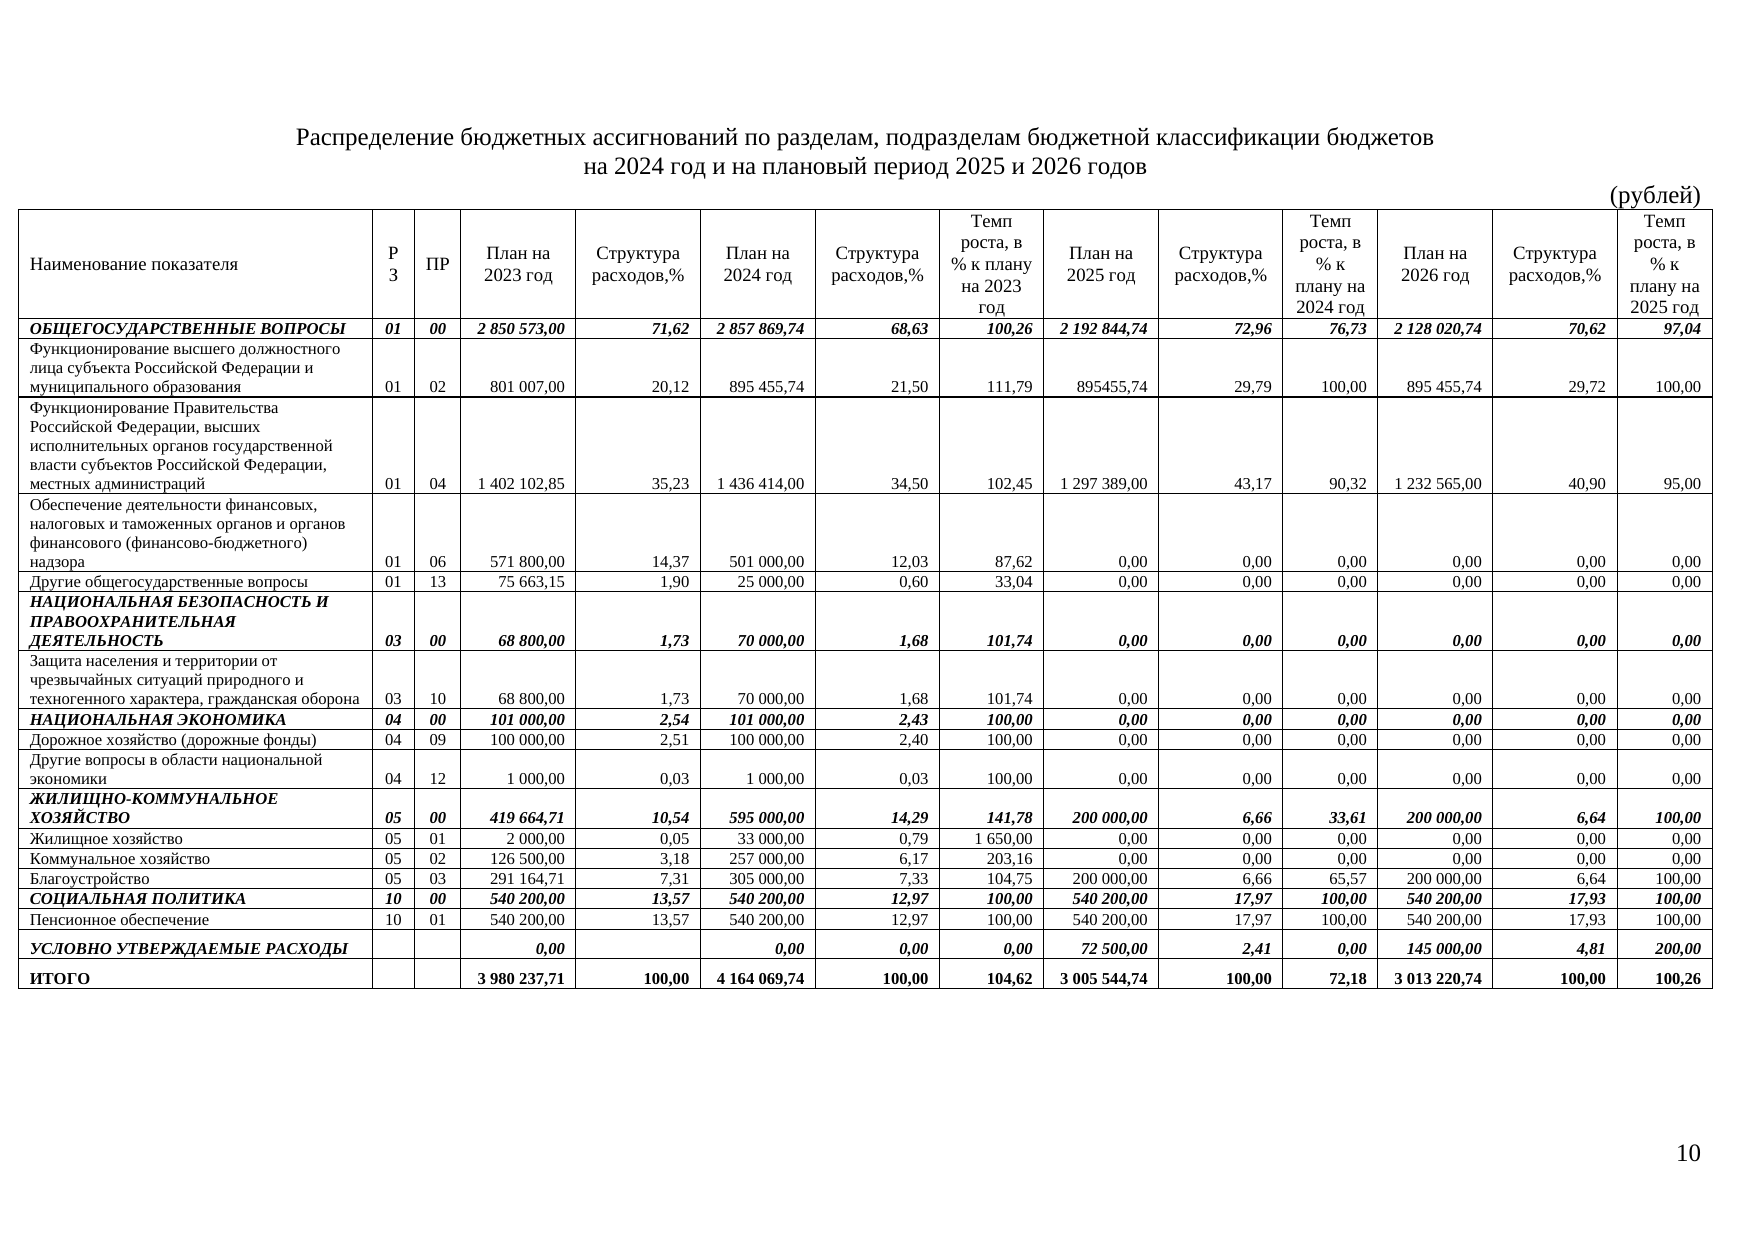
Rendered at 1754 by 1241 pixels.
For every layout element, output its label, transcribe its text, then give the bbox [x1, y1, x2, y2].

table_cell 100,00 [940, 730, 1043, 749]
table_cell 13,57 [576, 889, 700, 908]
table_cell 100,00 [940, 909, 1043, 928]
table_cell 25 000,00 [701, 572, 815, 591]
table_cell 0,03 [816, 750, 939, 788]
table_cell 1,68 [816, 651, 939, 708]
table_cell Другие общегосударственные вопросы [19, 572, 372, 591]
table_cell 141,78 [940, 789, 1043, 827]
table_cell 111,79 [940, 339, 1043, 396]
table_cell 05 [373, 829, 414, 848]
table_cell 04 [373, 709, 414, 728]
table_cell 2,51 [576, 730, 700, 749]
table_header План на 2023 год [461, 210, 575, 318]
table_cell 540 200,00 [1378, 909, 1492, 928]
table_cell 1,73 [576, 651, 700, 708]
table_cell 0,00 [1378, 709, 1492, 728]
table_cell 200 000,00 [1044, 789, 1158, 827]
table_cell [373, 959, 414, 988]
table_cell 100,00 [1159, 959, 1282, 988]
table_cell 0,00 [816, 930, 939, 958]
table_cell 2,43 [816, 709, 939, 728]
table_cell Обеспечение деятельности финансовых, налоговых и таможенных органов и органов финансового (финансово-бюджетного) надзора [19, 494, 372, 571]
table_cell 0,00 [1618, 494, 1712, 571]
table_cell 2 857 869,74 [701, 319, 815, 338]
table_cell 0,00 [1378, 849, 1492, 868]
table_cell 200 000,00 [1378, 869, 1492, 888]
table_cell 100,00 [1618, 339, 1712, 396]
table_cell 100,00 [940, 889, 1043, 908]
table_cell 0,00 [1283, 572, 1377, 591]
table_cell 7,33 [816, 869, 939, 888]
table_cell 3 013 220,74 [1378, 959, 1492, 988]
table_cell 595 000,00 [701, 789, 815, 827]
table_cell 12,97 [816, 909, 939, 928]
table_cell 3 005 544,74 [1044, 959, 1158, 988]
table_cell 0,00 [1493, 651, 1617, 708]
table_cell 895 455,74 [701, 339, 815, 396]
table_cell Другие вопросы в области национальной экономики [19, 750, 372, 788]
table_cell 0,00 [1493, 494, 1617, 571]
table_cell 0,00 [1159, 592, 1282, 650]
table_cell 0,00 [1378, 592, 1492, 650]
table_cell 4 164 069,74 [701, 959, 815, 988]
table_cell 100,00 [1283, 889, 1377, 908]
table_cell 0,79 [816, 829, 939, 848]
table_cell 501 000,00 [701, 494, 815, 571]
table_cell 0,00 [1378, 750, 1492, 788]
table_cell 0,00 [1378, 572, 1492, 591]
table_cell 2 000,00 [461, 829, 575, 848]
table_cell 68,63 [816, 319, 939, 338]
table_cell 102,45 [940, 398, 1043, 493]
table_cell 100,00 [1493, 959, 1617, 988]
table_cell 43,17 [1159, 398, 1282, 493]
table_cell 70 000,00 [701, 651, 815, 708]
table_cell 3,18 [576, 849, 700, 868]
table_cell 0,00 [1044, 829, 1158, 848]
table_cell 0,00 [1283, 709, 1377, 728]
table_cell 540 200,00 [461, 889, 575, 908]
table_cell 6,17 [816, 849, 939, 868]
table_cell 0,00 [1618, 592, 1712, 650]
table_cell 0,00 [1493, 750, 1617, 788]
table_cell 0,05 [576, 829, 700, 848]
table_cell 101,74 [940, 592, 1043, 650]
table_cell 17,97 [1159, 889, 1282, 908]
table_cell 540 200,00 [1044, 889, 1158, 908]
table_cell 101 000,00 [461, 709, 575, 728]
table_cell 33 000,00 [701, 829, 815, 848]
table_cell [576, 930, 700, 958]
table_header План на 2024 год [701, 210, 815, 318]
table_cell 0,00 [1493, 709, 1617, 728]
table_cell 0,00 [1044, 709, 1158, 728]
table_cell 01 [415, 909, 460, 928]
table_cell 0,00 [1493, 572, 1617, 591]
table_cell 40,90 [1493, 398, 1617, 493]
table_cell 33,04 [940, 572, 1043, 591]
table_cell 1 000,00 [461, 750, 575, 788]
table_cell 33,61 [1283, 789, 1377, 827]
table_cell 0,00 [1159, 494, 1282, 571]
table_cell 35,23 [576, 398, 700, 493]
table_cell 0,00 [1044, 730, 1158, 749]
table_cell 71,62 [576, 319, 700, 338]
table_cell 1,68 [816, 592, 939, 650]
table_header ПР [415, 210, 460, 318]
table_cell 7,31 [576, 869, 700, 888]
table_cell 05 [373, 869, 414, 888]
table_cell 0,00 [1159, 730, 1282, 749]
text на 2024 год и на плановый период 2025 и 2026 годов [29, 151, 1701, 180]
table_cell 4,81 [1493, 930, 1617, 958]
table_cell 09 [415, 730, 460, 749]
table_cell Коммунальное хозяйство [19, 849, 372, 868]
table_cell 0,00 [1283, 849, 1377, 868]
table_cell 571 800,00 [461, 494, 575, 571]
table_cell 0,60 [816, 572, 939, 591]
table_cell 0,00 [1618, 651, 1712, 708]
table_cell 6,66 [1159, 869, 1282, 888]
table_cell 00 [415, 709, 460, 728]
table_cell 419 664,71 [461, 789, 575, 827]
table_cell 100,00 [1283, 339, 1377, 396]
table_cell 0,00 [701, 930, 815, 958]
table_cell 1,73 [576, 592, 700, 650]
table_cell 87,62 [940, 494, 1043, 571]
table_cell 257 000,00 [701, 849, 815, 868]
table_cell 100 000,00 [701, 730, 815, 749]
table_cell ИТОГО [19, 959, 372, 988]
table_cell 895455,74 [1044, 339, 1158, 396]
table_cell 72 500,00 [1044, 930, 1158, 958]
table_cell 0,00 [1283, 930, 1377, 958]
table_cell 70 000,00 [701, 592, 815, 650]
table_cell 0,00 [1283, 750, 1377, 788]
table_cell 0,00 [1044, 592, 1158, 650]
table_cell Дорожное хозяйство (дорожные фонды) [19, 730, 372, 749]
table_cell 01 [373, 319, 414, 338]
table_cell [415, 959, 460, 988]
table_cell 540 200,00 [461, 909, 575, 928]
table_cell Функционирование Правительства Российской Федерации, высших исполнительных органов государственной власти субъектов Российской Федерации, местных администраций [19, 398, 372, 493]
table_cell Благоустройство [19, 869, 372, 888]
table_header Структура расходов,% [1159, 210, 1282, 318]
table_cell 100 000,00 [461, 730, 575, 749]
table_cell 100,00 [1283, 909, 1377, 928]
table_cell 100,00 [1618, 789, 1712, 827]
table_cell Функционирование высшего должностного лица субъекта Российской Федерации и муниципального образования [19, 339, 372, 396]
table_cell 03 [373, 651, 414, 708]
table_cell 100,26 [940, 319, 1043, 338]
table_cell 00 [415, 889, 460, 908]
table_cell 100,00 [1618, 889, 1712, 908]
text Распределение бюджетных ассигнований по разделам, подразделам бюджетной классификации бюджетов [29, 122, 1701, 151]
table_cell 0,00 [1378, 494, 1492, 571]
table_cell 6,64 [1493, 789, 1617, 827]
table_cell 0,00 [1044, 572, 1158, 591]
table_header План на 2025 год [1044, 210, 1158, 318]
table_cell 291 164,71 [461, 869, 575, 888]
table_cell 100,00 [1618, 909, 1712, 928]
table_cell ОБЩЕГОСУДАРСТВЕННЫЕ ВОПРОСЫ [19, 319, 372, 338]
table_header Структура расходов,% [816, 210, 939, 318]
table_cell 540 200,00 [701, 889, 815, 908]
table_cell 65,57 [1283, 869, 1377, 888]
table_cell 72,18 [1283, 959, 1377, 988]
table_cell 0,00 [1044, 494, 1158, 571]
table_cell 00 [415, 319, 460, 338]
table_cell 0,00 [1159, 750, 1282, 788]
table_cell 00 [415, 592, 460, 650]
table_cell 0,00 [1283, 494, 1377, 571]
table_cell [415, 930, 460, 958]
table_cell 1 232 565,00 [1378, 398, 1492, 493]
table_cell 2 192 844,74 [1044, 319, 1158, 338]
table_cell 0,00 [1378, 730, 1492, 749]
table_cell 01 [373, 398, 414, 493]
table_cell 0,00 [1159, 829, 1282, 848]
table_header Структура расходов,% [576, 210, 700, 318]
table_cell 05 [373, 849, 414, 868]
table_cell СОЦИАЛЬНАЯ ПОЛИТИКА [19, 889, 372, 908]
table_cell 0,00 [1283, 730, 1377, 749]
table_cell 01 [415, 829, 460, 848]
table_cell 17,93 [1493, 909, 1617, 928]
table_cell 20,12 [576, 339, 700, 396]
table_cell 04 [373, 750, 414, 788]
table_cell 200 000,00 [1378, 789, 1492, 827]
table_cell 2 128 020,74 [1378, 319, 1492, 338]
table_cell 0,00 [1493, 849, 1617, 868]
table_cell 01 [373, 572, 414, 591]
table_cell 10,54 [576, 789, 700, 827]
table_cell 104,62 [940, 959, 1043, 988]
table_cell [373, 930, 414, 958]
table_cell 200 000,00 [1044, 869, 1158, 888]
table_cell 0,00 [1618, 750, 1712, 788]
table_cell 104,75 [940, 869, 1043, 888]
table_cell 17,97 [1159, 909, 1282, 928]
table_cell 70,62 [1493, 319, 1617, 338]
table_cell 0,00 [1159, 849, 1282, 868]
table_cell 01 [373, 494, 414, 571]
table_cell 29,72 [1493, 339, 1617, 396]
table_cell 10 [415, 651, 460, 708]
table_cell 0,00 [1378, 651, 1492, 708]
table_cell 76,73 [1283, 319, 1377, 338]
table_cell 0,00 [1283, 651, 1377, 708]
table_cell 0,00 [1044, 651, 1158, 708]
table_cell 21,50 [816, 339, 939, 396]
table_cell 540 200,00 [701, 909, 815, 928]
table_cell 1,90 [576, 572, 700, 591]
table_cell 1 436 414,00 [701, 398, 815, 493]
table_cell 2 850 573,00 [461, 319, 575, 338]
table_cell 895 455,74 [1378, 339, 1492, 396]
table_cell 0,00 [1159, 651, 1282, 708]
table_cell 0,00 [1283, 592, 1377, 650]
table_cell 0,00 [1283, 829, 1377, 848]
table_cell 0,00 [940, 930, 1043, 958]
table_cell 0,00 [1044, 750, 1158, 788]
table_cell Пенсионное обеспечение [19, 909, 372, 928]
table_cell 6,64 [1493, 869, 1617, 888]
table_cell 100,00 [940, 750, 1043, 788]
table_cell 0,03 [576, 750, 700, 788]
table_cell 12,03 [816, 494, 939, 571]
table_cell 72,96 [1159, 319, 1282, 338]
table_cell 1 650,00 [940, 829, 1043, 848]
table_cell 1 297 389,00 [1044, 398, 1158, 493]
table_cell 03 [415, 869, 460, 888]
table_cell 01 [373, 339, 414, 396]
table_cell 04 [415, 398, 460, 493]
table_cell 02 [415, 849, 460, 868]
table_cell 10 [373, 909, 414, 928]
table_cell 100,00 [1618, 869, 1712, 888]
table_cell 100,00 [816, 959, 939, 988]
table_cell 100,26 [1618, 959, 1712, 988]
table_cell Защита населения и территории от чрезвычайных ситуаций природного и техногенного характера, гражданская оборона [19, 651, 372, 708]
table_cell 6,66 [1159, 789, 1282, 827]
table_cell 0,00 [1493, 592, 1617, 650]
table_cell 0,00 [1044, 849, 1158, 868]
table_cell 95,00 [1618, 398, 1712, 493]
text (рублей) [29, 180, 1701, 209]
table_cell 13,57 [576, 909, 700, 928]
table_cell НАЦИОНАЛЬНАЯ ЭКОНОМИКА [19, 709, 372, 728]
table_cell 90,32 [1283, 398, 1377, 493]
table_cell Жилищное хозяйство [19, 829, 372, 848]
table_cell 17,93 [1493, 889, 1617, 908]
table_cell 203,16 [940, 849, 1043, 868]
table_cell 68 800,00 [461, 592, 575, 650]
table_header Наименование показателя [19, 210, 372, 318]
table_header Темп роста, в % к плану на 2023 год [940, 210, 1043, 318]
table_cell 14,29 [816, 789, 939, 827]
table_cell 14,37 [576, 494, 700, 571]
table_cell 0,00 [461, 930, 575, 958]
table_cell 00 [415, 789, 460, 827]
table_cell 29,79 [1159, 339, 1282, 396]
table_cell 10 [373, 889, 414, 908]
table_cell 2,41 [1159, 930, 1282, 958]
table_cell 200,00 [1618, 930, 1712, 958]
table_header РЗ [373, 210, 414, 318]
table_header Структура расходов,% [1493, 210, 1617, 318]
table_cell 75 663,15 [461, 572, 575, 591]
table_cell 145 000,00 [1378, 930, 1492, 958]
table_cell 0,00 [1618, 572, 1712, 591]
table_cell 100,00 [576, 959, 700, 988]
table_cell 0,00 [1618, 730, 1712, 749]
table_cell 101 000,00 [701, 709, 815, 728]
table_cell 1 402 102,85 [461, 398, 575, 493]
table_cell 0,00 [1618, 849, 1712, 868]
table_cell 101,74 [940, 651, 1043, 708]
table_cell 68 800,00 [461, 651, 575, 708]
table_cell 1 000,00 [701, 750, 815, 788]
table_cell 0,00 [1378, 829, 1492, 848]
table_cell 0,00 [1618, 829, 1712, 848]
table_cell 03 [373, 592, 414, 650]
table_cell 2,40 [816, 730, 939, 749]
table_cell 12 [415, 750, 460, 788]
table_cell 12,97 [816, 889, 939, 908]
table_cell 126 500,00 [461, 849, 575, 868]
table_cell 305 000,00 [701, 869, 815, 888]
table_cell ЖИЛИЩНО-КОММУНАЛЬНОЕ ХОЗЯЙСТВО [19, 789, 372, 827]
table_cell 34,50 [816, 398, 939, 493]
table_cell 97,04 [1618, 319, 1712, 338]
table_header План на 2026 год [1378, 210, 1492, 318]
table_cell 06 [415, 494, 460, 571]
table_cell 0,00 [1493, 730, 1617, 749]
table_cell 3 980 237,71 [461, 959, 575, 988]
table_cell 05 [373, 789, 414, 827]
table_cell 540 200,00 [1044, 909, 1158, 928]
table_cell 0,00 [1159, 709, 1282, 728]
table_cell 02 [415, 339, 460, 396]
table_cell 04 [373, 730, 414, 749]
table_cell НАЦИОНАЛЬНАЯ БЕЗОПАСНОСТЬ И ПРАВООХРАНИТЕЛЬНАЯ ДЕЯТЕЛЬНОСТЬ [19, 592, 372, 650]
table_header Темп роста, в % к плану на 2024 год [1283, 210, 1377, 318]
table_cell 540 200,00 [1378, 889, 1492, 908]
table_cell 0,00 [1618, 709, 1712, 728]
table_cell УСЛОВНО УТВЕРЖДАЕМЫЕ РАСХОДЫ [19, 930, 372, 958]
table_cell 13 [415, 572, 460, 591]
table_cell 0,00 [1493, 829, 1617, 848]
table_cell 2,54 [576, 709, 700, 728]
table_header Темп роста, в % к плану на 2025 год [1618, 210, 1712, 318]
table_cell 100,00 [940, 709, 1043, 728]
table_cell 801 007,00 [461, 339, 575, 396]
table_cell 0,00 [1159, 572, 1282, 591]
